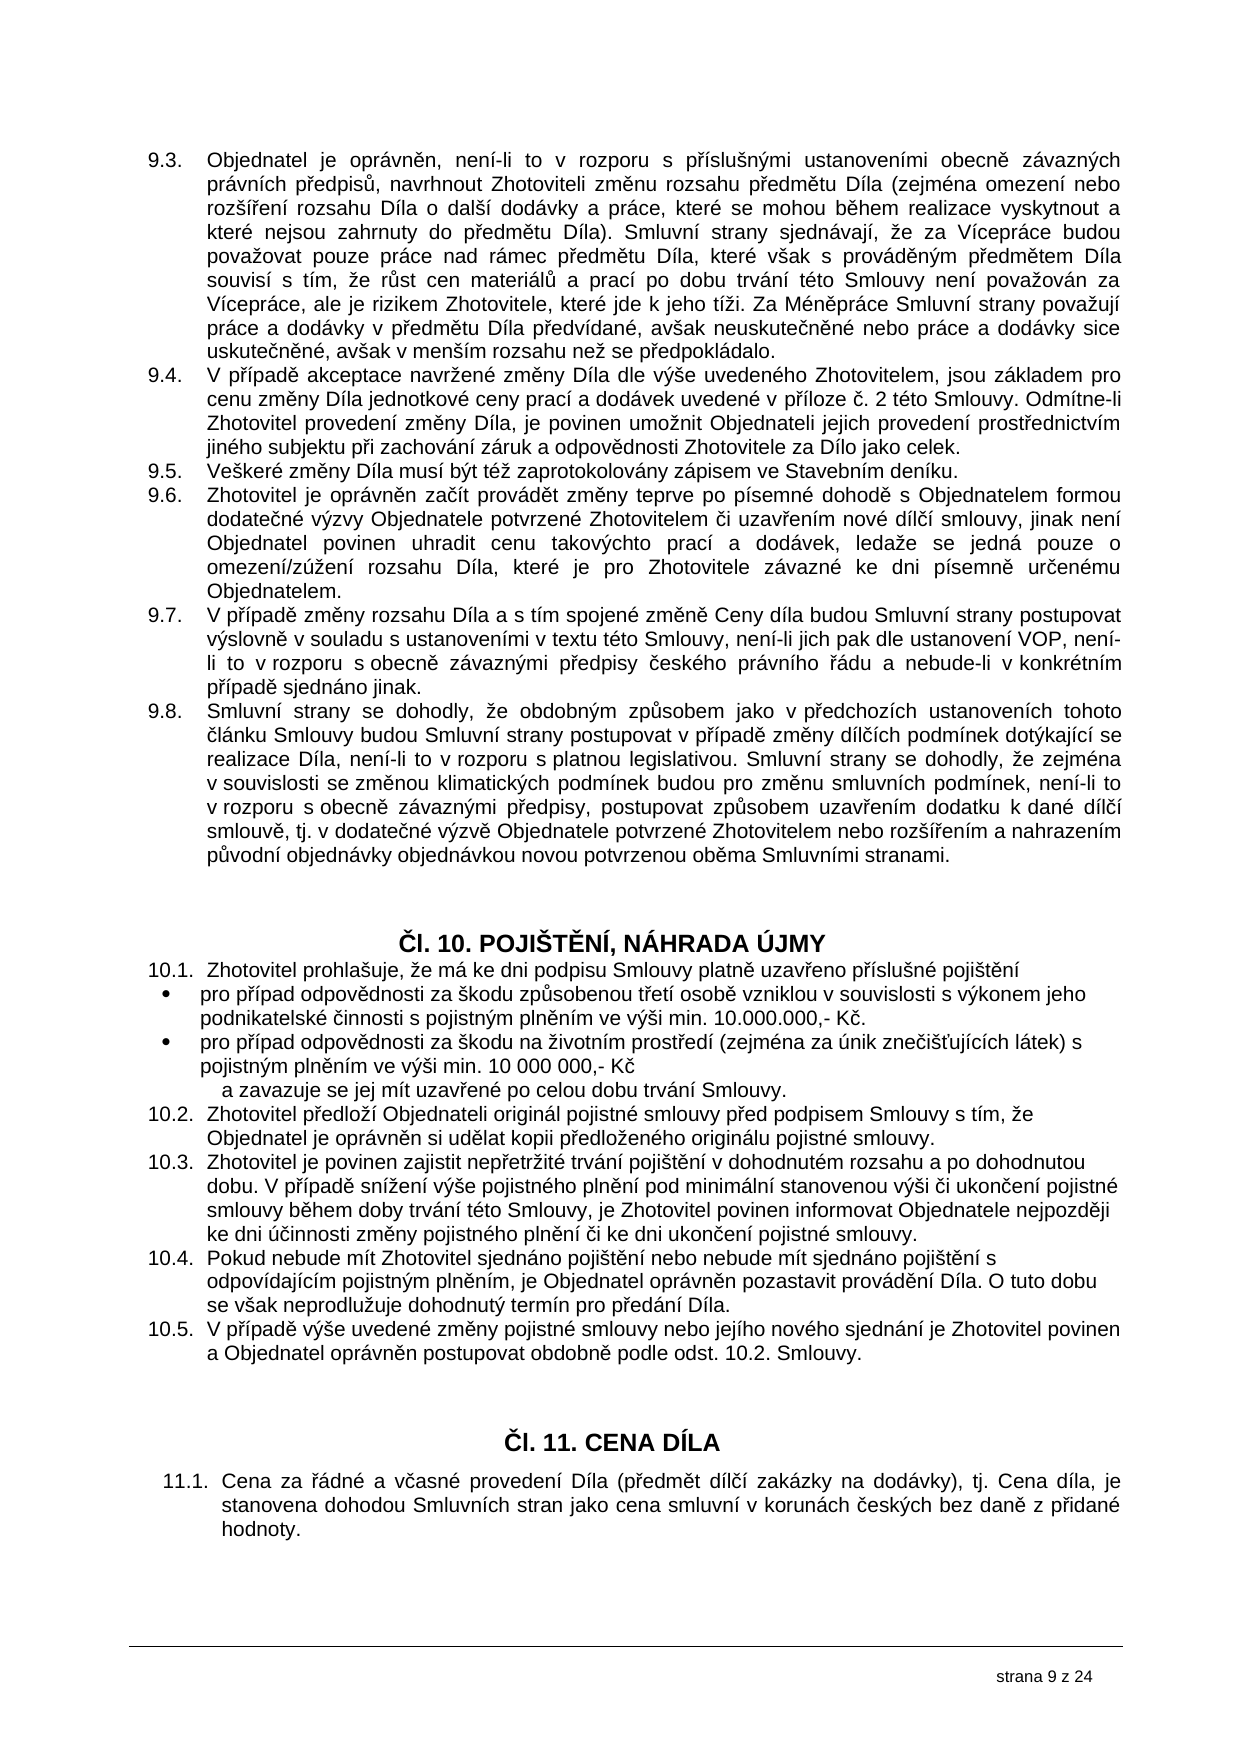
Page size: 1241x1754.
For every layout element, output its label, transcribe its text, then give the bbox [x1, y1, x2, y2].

list a zavazuje se jej mít uzavřené po celou dobu trvání Smlouvy. [221, 1078, 1122, 1102]
text V případě změny rozsahu Díla a s tím spojené změně Ceny díla budou Smluvní strany postupovat výslovně v souladu s ustanoveními v textu této Smlouvy, není-li jich pak dle ustanovení VOP, není-li to v rozporu s obecně závaznými předpisy českého právního řádu a nebude-li v konkrétním případě sjednáno jinak. [148, 603, 1122, 699]
text Objednatel je oprávněn, není-li to v rozporu s příslušnými ustanoveními obecně závazných právních předpisů, navrhnout Zhotoviteli změnu rozsahu předmětu Díla (zejména omezení nebo rozšíření rozsahu Díla o další dodávky a práce, které se mohou během realizace vyskytnout a které nejsou zahrnuty do předmětu Díla). Smluvní strany sjednávají, že za Vícepráce budou považovat pouze práce nad rámec předmětu Díla, které však s prováděným předmětem Díla souvisí s tím, že růst cen materiálů a prací po dobu trvání této Smlouvy není považován za Vícepráce, ale je rizikem Zhotovitele, které jde k jeho tíži. Za Méněpráce Smluvní strany považují práce a dodávky v předmětu Díla předvídané, avšak neuskutečněné nebo práce a dodávky sice uskutečněné, avšak v menším rozsahu než se předpokládalo. [148, 148, 1122, 363]
text Zhotovitel je oprávněn začít provádět změny teprve po písemné dohodě s Objednatelem formou dodatečné výzvy Objednatele potvrzené Zhotovitelem či uzavřením nové dílčí smlouvy, jinak není Objednatel povinen uhradit cenu takovýchto prací a dodávek, ledaže se jedná pouze o omezení/zúžení rozsahu Díla, které je pro Zhotovitele závazné ke dni písemně určenému Objednatelem. [148, 483, 1122, 603]
text Zhotovitel je povinen zajistit nepřetržité trvání pojištění v dohodnutém rozsahu a po dohodnutou dobu. V případě snížení výše pojistného plnění pod minimální stanovenou výši či ukončení pojistné smlouvy během doby trvání této Smlouvy, je Zhotovitel povinen informovat Objednatele nejpozději ke dni účinnosti změny pojistného plnění či ke dni ukončení pojistné smlouvy. [148, 1149, 1122, 1245]
text POJIŠTĚNÍ, NÁHRADA ÚJMY [102, 929, 1122, 958]
list pro případ odpovědnosti za škodu na životním prostředí (zejména za únik znečišťujících látek) s pojistným plněním ve výši min. 10 000 000,- Kč [162, 1029, 1122, 1078]
text Zhotovitel předloží Objednateli originál pojistné smlouvy před podpisem Smlouvy s tím, že Objednatel je oprávněn si udělat kopii předloženého originálu pojistné smlouvy. [148, 1102, 1122, 1149]
text Smluvní strany se dohodly, že obdobným způsobem jako v předchozích ustanoveních tohoto článku Smlouvy budou Smluvní strany postupovat v případě změny dílčích podmínek dotýkající se realizace Díla, není-li to v rozporu s platnou legislativou. Smluvní strany se dohodly, že zejména v souvislosti se změnou klimatických podmínek budou pro změnu smluvních podmínek, není-li to v rozporu s obecně závaznými předpisy, postupovat způsobem uzavřením dodatku k dané dílčí smlouvě, tj. v dodatečné výzvě Objednatele potvrzené Zhotovitelem nebo rozšířením a nahrazením původní objednávky objednávkou novou potvrzenou oběma Smluvními stranami. [148, 699, 1122, 866]
text V případě výše uvedené změny pojistné smlouvy nebo jejího nového sjednání je Zhotovitel povinen a Objednatel oprávněn postupovat obdobně podle odst. 10.2. Smlouvy. [148, 1317, 1122, 1365]
text Zhotovitel prohlašuje, že má ke dni podpisu Smlouvy platně uzavřeno příslušné pojištění [148, 958, 1122, 982]
text Pokud nebude mít Zhotovitel sjednáno pojištění nebo nebude mít sjednáno pojištění s odpovídajícím pojistným plněním, je Objednatel oprávněn pozastavit provádění Díla. O tuto dobu se však neprodlužuje dohodnutý termín pro předání Díla. [148, 1245, 1122, 1317]
text V případě akceptace navržené změny Díla dle výše uvedeného Zhotovitelem, jsou základem pro cenu změny Díla jednotkové ceny prací a dodávek uvedené v příloze č. 2 této Smlouvy. Odmítne-li Zhotovitel provedení změny Díla, je povinen umožnit Objednateli jejich provedení prostřednictvím jiného subjektu při zachování záruk a odpovědnosti Zhotovitele za Dílo jako celek. [148, 363, 1122, 459]
list CENA DÍLA [102, 1428, 1122, 1456]
list Cena za řádné a včasné provedení Díla (předmět dílčí zakázky na dodávky), tj. Cena díla, je stanovena dohodou Smluvních stran jako cena smluvní v korunách českých bez daně z přidané hodnoty. [162, 1469, 1122, 1541]
text Veškeré změny Díla musí být též zaprotokolovány zápisem ve Stavebním deníku. [148, 459, 1122, 483]
list pro případ odpovědnosti za škodu způsobenou třetí osobě vzniklou v souvislosti s výkonem jeho podnikatelské činnosti s pojistným plněním ve výši min. 10.000.000,- Kč. [162, 982, 1122, 1029]
